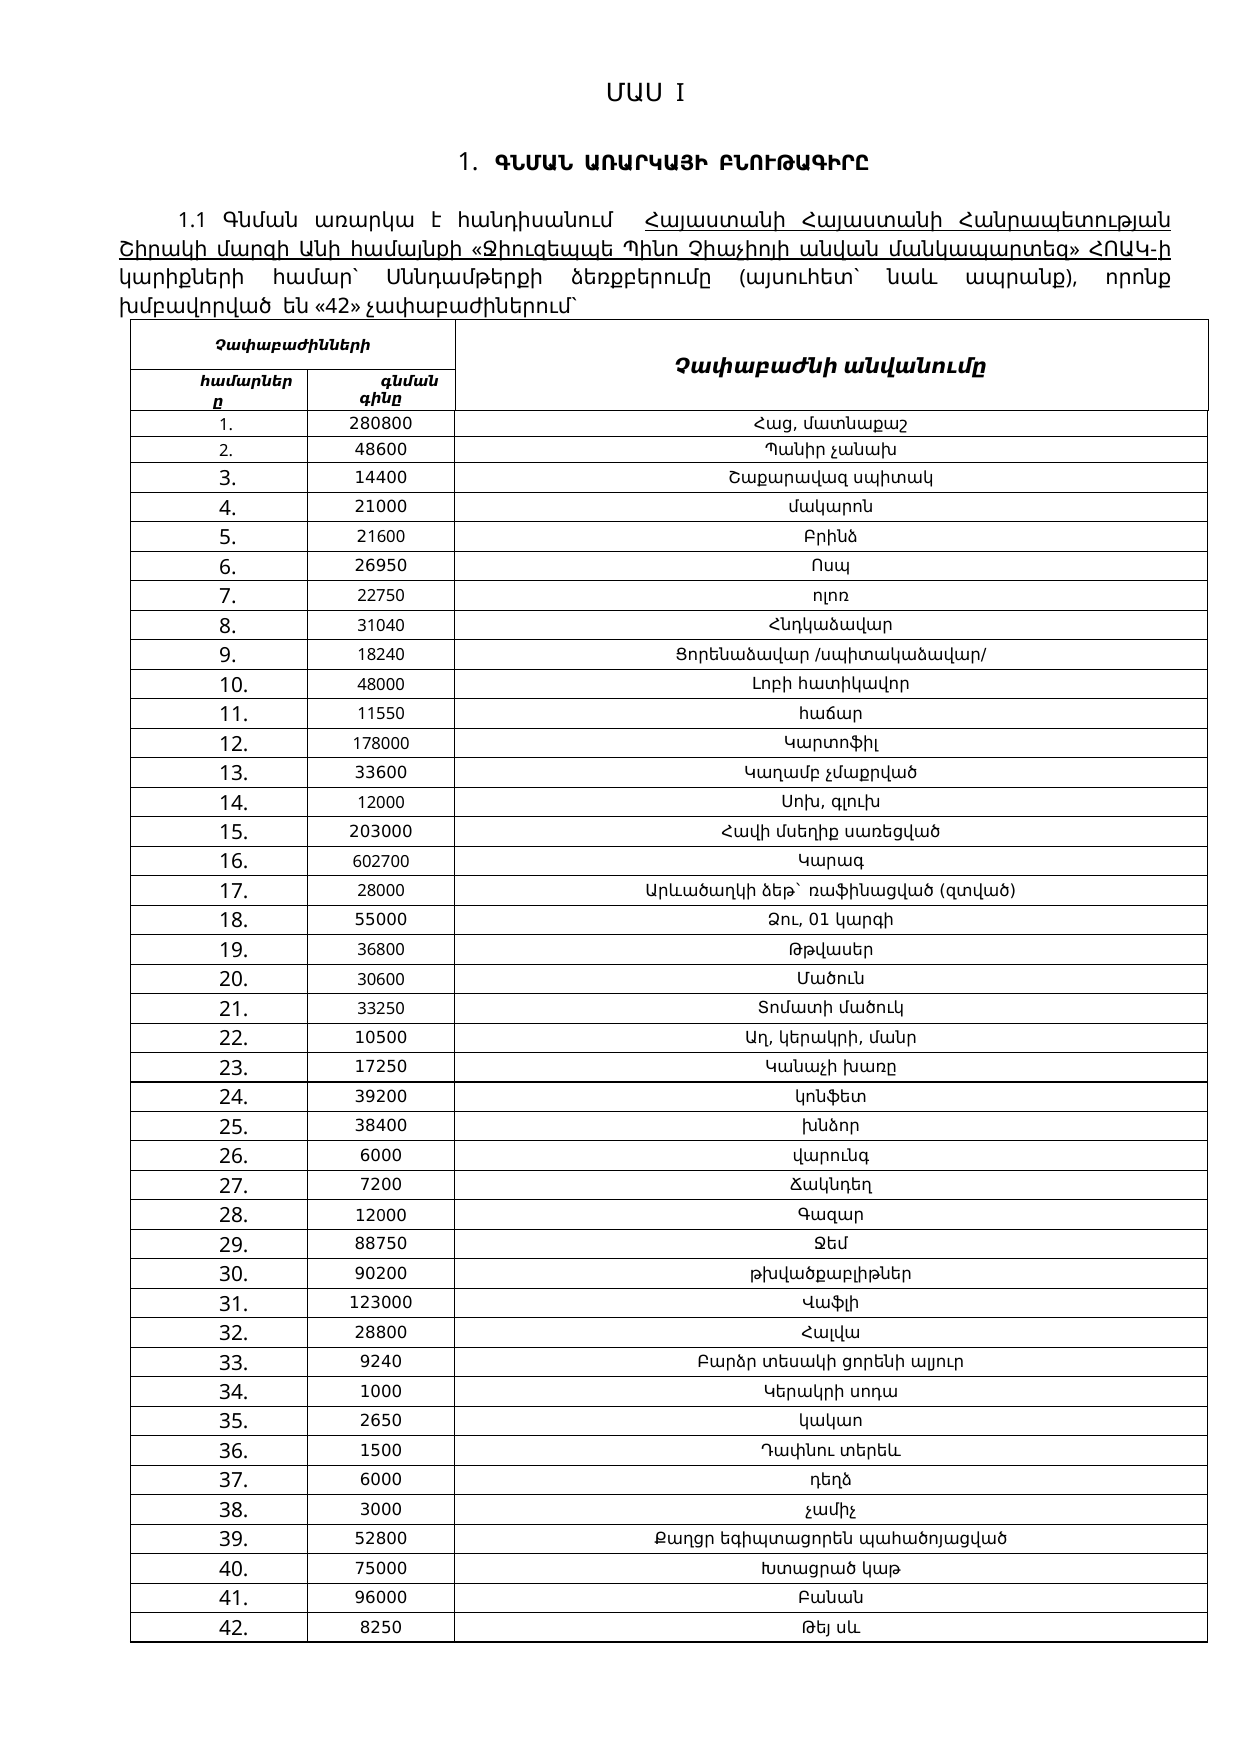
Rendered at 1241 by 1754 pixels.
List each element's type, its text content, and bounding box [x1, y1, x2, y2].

table_cell Սոխ, գլուխ [455, 788, 1207, 816]
table_cell ոլոռ [455, 581, 1207, 610]
table_cell 31040 [308, 611, 454, 639]
table_cell [131, 1525, 307, 1553]
table_cell 18240 [308, 640, 454, 669]
table_cell 7200 [308, 1171, 454, 1199]
table_cell [131, 1112, 307, 1140]
table_cell Մածուն [455, 965, 1207, 993]
table_cell 28000 [308, 876, 454, 904]
table_cell Բարձր տեսակի ցորենի ալյուր [455, 1348, 1207, 1376]
table_cell 178000 [308, 729, 454, 757]
table_cell Թթվասեր [455, 935, 1207, 963]
table_cell վարունգ [455, 1141, 1207, 1170]
table_cell 123000 [308, 1289, 454, 1317]
subtitle 1.1 Գնման առարկա է հանդիսանում Հայաստանի Հայաստանի Հանրապետության Շիրակի մարզի Անի համայնքի «Ջիուզեպպե Պինո Չիաչիոյի անվան մանկապարտեզ» ՀՈԱԿ-ի կարիքների համար` Սննդամթերքի ձեռքբերումը (այսուհետ` նաև ապրանք), որոնք խմբավորված են «42» չափաբաժիներում` [118, 206, 1171, 319]
text ՄԱՍ I [118, 75, 1171, 109]
table_cell 48000 [308, 670, 454, 698]
table_cell [131, 463, 307, 492]
table_cell [131, 411, 307, 436]
table_cell [131, 994, 307, 1022]
table_cell 48600 [308, 437, 454, 462]
table_cell 26950 [308, 552, 454, 580]
table_cell դեղձ [455, 1466, 1207, 1494]
table_cell Վաֆլի [455, 1289, 1207, 1317]
table_cell [131, 1053, 307, 1081]
table_cell [131, 1407, 307, 1435]
table_cell 6000 [308, 1466, 454, 1494]
table_cell մակարոն [455, 493, 1207, 521]
table_cell Կերակրի սոդա [455, 1377, 1207, 1406]
table_cell 21600 [308, 522, 454, 551]
table_cell Աղ, կերակրի, մանր [455, 1024, 1207, 1052]
table_cell [131, 935, 307, 963]
table_cell 8250 [308, 1613, 454, 1641]
table_cell 38400 [308, 1112, 454, 1140]
table_header Չափաբաժինների [131, 320, 455, 369]
table_cell հաճար [455, 699, 1207, 728]
table_cell 52800 [308, 1525, 454, 1553]
table_cell 39200 [308, 1083, 454, 1111]
table_cell խնձոր [455, 1112, 1207, 1140]
table_cell [131, 876, 307, 904]
table_cell Հալվա [455, 1318, 1207, 1347]
table_cell [131, 1171, 307, 1199]
table_cell [131, 1584, 307, 1612]
table_cell 75000 [308, 1554, 454, 1582]
table_cell [131, 437, 307, 462]
table_cell 33600 [308, 758, 454, 787]
table_cell [131, 1200, 307, 1229]
table_cell 602700 [308, 847, 454, 875]
table_cell [131, 611, 307, 639]
table_cell Ջեմ [455, 1230, 1207, 1258]
table_cell Շաքարավազ սպիտակ [455, 463, 1207, 492]
table_cell [131, 1024, 307, 1052]
table_cell Քաղցր եգիպտացորեն պահածոյացված [455, 1525, 1207, 1553]
table_cell Կարագ [455, 847, 1207, 875]
table_cell [131, 1495, 307, 1523]
table_cell [131, 817, 307, 846]
table_cell 3000 [308, 1495, 454, 1523]
table_cell [131, 640, 307, 669]
table_cell [131, 670, 307, 698]
table_cell Բանան [455, 1584, 1207, 1612]
table_cell կոնֆետ [455, 1083, 1207, 1111]
table_cell Թեյ սև [455, 1613, 1207, 1641]
table_cell կակաո [455, 1407, 1207, 1435]
table_cell [131, 906, 307, 934]
table_cell Պանիր չանախ [455, 437, 1207, 462]
table_cell 90200 [308, 1259, 454, 1288]
table_cell [131, 1348, 307, 1376]
table_cell 11550 [308, 699, 454, 728]
table_cell [131, 581, 307, 610]
table_cell [131, 1289, 307, 1317]
table_cell [131, 1436, 307, 1464]
table_cell [131, 552, 307, 580]
table_cell Կանաչի խառը [455, 1053, 1207, 1081]
table_cell Տոմատի մածուկ [455, 994, 1207, 1022]
table_cell [131, 1230, 307, 1258]
table_cell Հաց, մատնաքաշ [455, 411, 1207, 436]
table_cell Խտացրած կաթ [455, 1554, 1207, 1582]
table_cell 14400 [308, 463, 454, 492]
table_cell [131, 965, 307, 993]
table_cell Ոսպ [455, 552, 1207, 580]
table_cell 30600 [308, 965, 454, 993]
table_cell 203000 [308, 817, 454, 846]
table_cell 280800 [308, 411, 454, 436]
table_cell Բրինձ [455, 522, 1207, 551]
table_cell 12000 [308, 788, 454, 816]
table_cell չամիչ [455, 1495, 1207, 1523]
table_cell 12000 [308, 1200, 454, 1229]
table_cell 55000 [308, 906, 454, 934]
table_cell 33250 [308, 994, 454, 1022]
table_cell 1500 [308, 1436, 454, 1464]
table_cell 96000 [308, 1584, 454, 1612]
table_cell 88750 [308, 1230, 454, 1258]
table_cell Ցորենաձավար /սպիտակաձավար/ [455, 640, 1207, 669]
table_cell 6000 [308, 1141, 454, 1170]
table_cell [131, 522, 307, 551]
table_cell [131, 1083, 307, 1111]
table_cell [131, 788, 307, 816]
table_cell [131, 1141, 307, 1170]
table_cell [131, 1259, 307, 1288]
list ԳՆՄԱՆ ԱՌԱՐԿԱՅԻ ԲՆՈՒԹԱԳԻՐԸ [156, 143, 1171, 177]
table_cell Գազար [455, 1200, 1207, 1229]
table_cell [131, 1613, 307, 1641]
table_cell [131, 758, 307, 787]
table_cell 17250 [308, 1053, 454, 1081]
table_cell 36800 [308, 935, 454, 963]
table_cell [131, 847, 307, 875]
table_cell Հնդկաձավար [455, 611, 1207, 639]
table_header Չափաբաժնի անվանումը [456, 320, 1208, 410]
table_cell Կաղամբ չմաքրված [455, 758, 1207, 787]
table_cell [131, 729, 307, 757]
table_cell [131, 1554, 307, 1582]
table_cell 2650 [308, 1407, 454, 1435]
table_cell [131, 1318, 307, 1347]
table_cell 9240 [308, 1348, 454, 1376]
table_cell գնման գինը [308, 370, 455, 410]
table_cell Ձու, 01 կարգի [455, 906, 1207, 934]
table_cell Լոբի հատիկավոր [455, 670, 1207, 698]
table_cell 10500 [308, 1024, 454, 1052]
table_cell [131, 699, 307, 728]
table_cell Դափնու տերեև [455, 1436, 1207, 1464]
table_cell Կարտոֆիլ [455, 729, 1207, 757]
table_cell 22750 [308, 581, 454, 610]
table_cell 21000 [308, 493, 454, 521]
table_cell համարները [131, 370, 307, 410]
table_cell [131, 493, 307, 521]
table_cell 28800 [308, 1318, 454, 1347]
table_cell Արևածաղկի ձեթ` ռաֆինացված (զտված) [455, 876, 1207, 904]
table_cell թխվածքաբլիթներ [455, 1259, 1207, 1288]
table_cell Հավի մսեղիք սառեցված [455, 817, 1207, 846]
table_cell 1000 [308, 1377, 454, 1406]
table_cell [131, 1377, 307, 1406]
table_cell Ճակնդեղ [455, 1171, 1207, 1199]
table_cell [131, 1466, 307, 1494]
